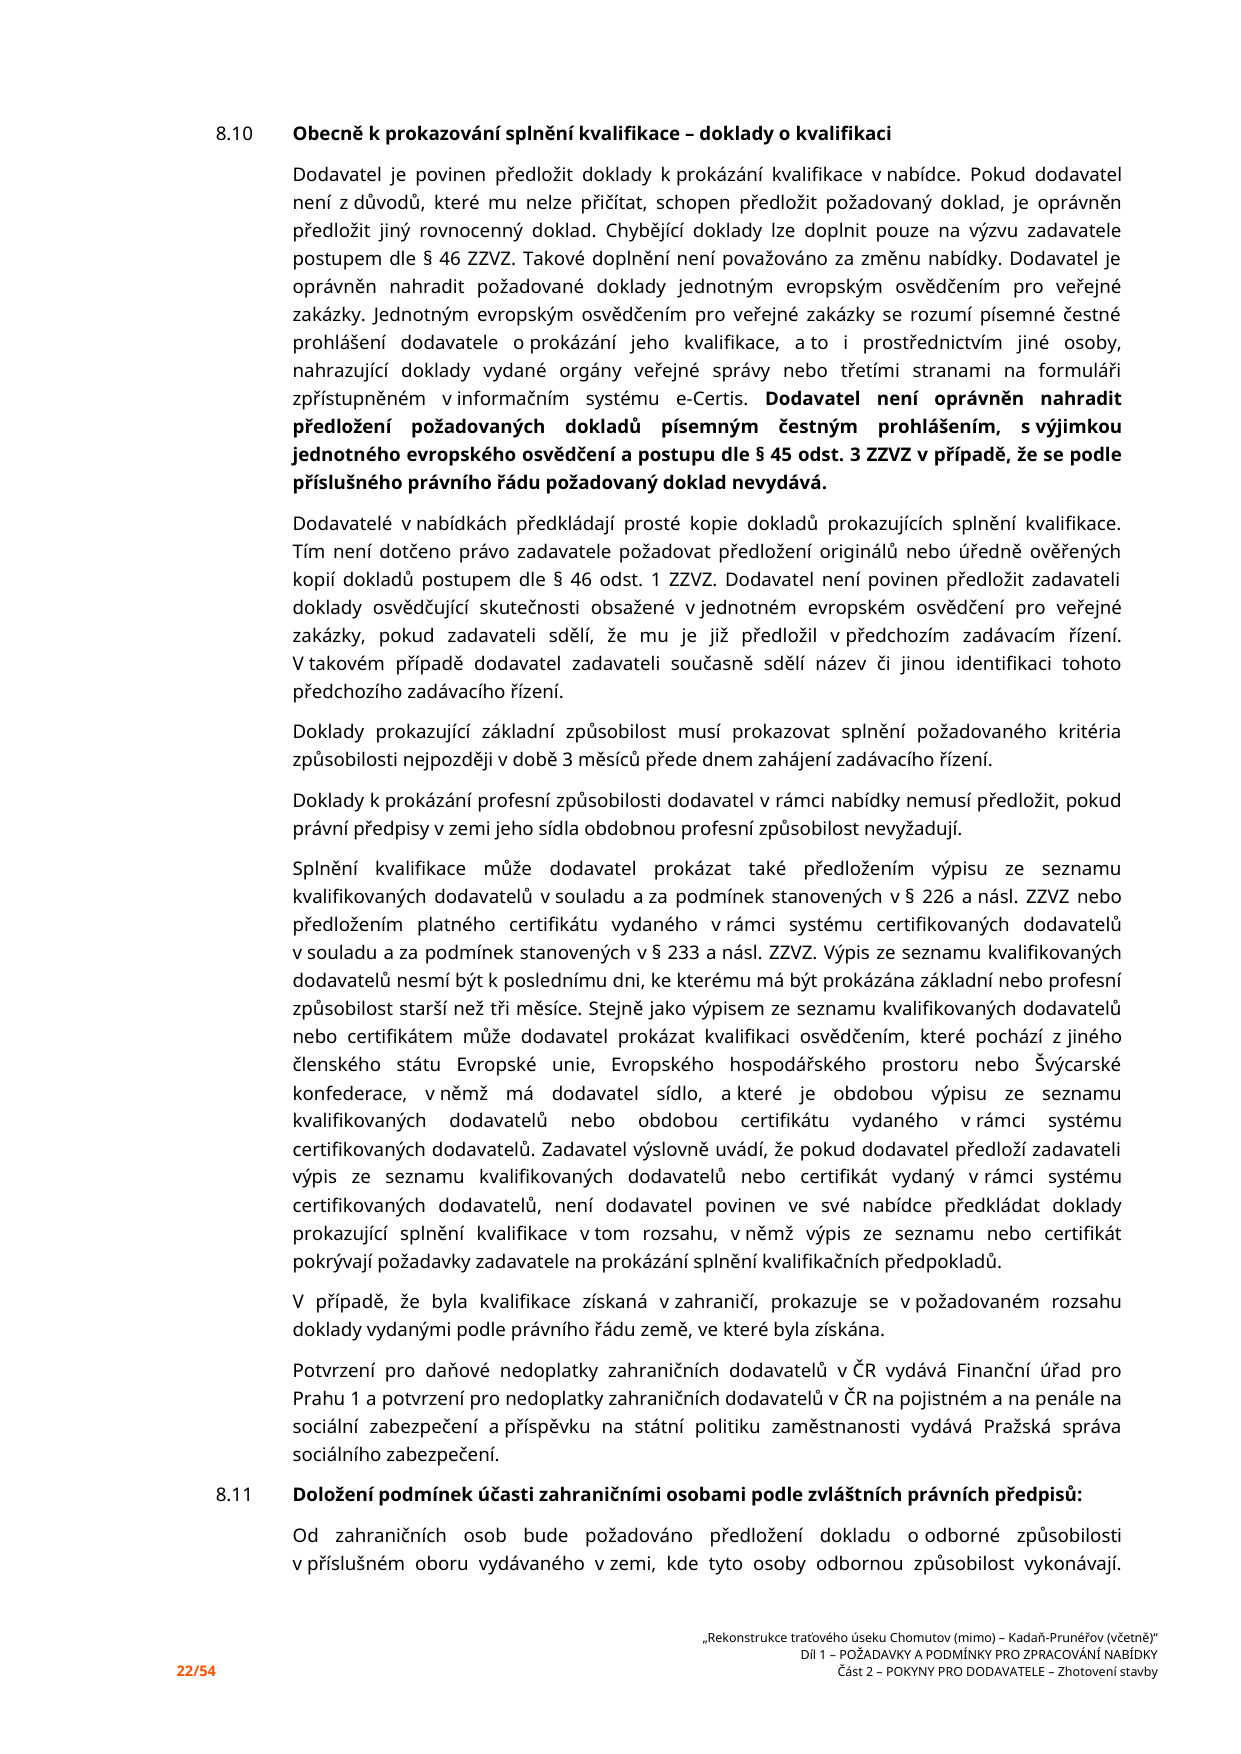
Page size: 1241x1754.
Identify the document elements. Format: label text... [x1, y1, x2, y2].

text Splnění kvalifikace může dodavatel prokázat také předložením výpisu ze seznamu kvalifikovaných dodavatelů v souladu a za podmínek stanovených v § 226 a násl. ZZVZ nebo předložením platného certifikátu vydaného v rámci systému certifikovaných dodavatelů v souladu a za podmínek stanovených v § 233 a násl. ZZVZ. Výpis ze seznamu kvalifikovaných dodavatelů nesmí být k poslednímu dni, ke kterému má být prokázána základní nebo profesní způsobilost starší než tři měsíce. Stejně jako výpisem ze seznamu kvalifikovaných dodavatelů nebo certifikátem může dodavatel prokázat kvalifikaci osvědčením, které pochází z jiného členského státu Evropské unie, Evropského hospodářského prostoru nebo Švýcarské konfederace, v němž má dodavatel sídlo, a které je obdobou výpisu ze seznamu kvalifikovaných dodavatelů nebo obdobou certifikátu vydaného v rámci systému certifikovaných dodavatelů. Zadavatel výslovně uvádí, že pokud dodavatel předloží zadavateli výpis ze seznamu kvalifikovaných dodavatelů nebo certifikát vydaný v rámci systému certifikovaných dodavatelů, není dodavatel povinen ve své nabídce předkládat doklady prokazující splnění kvalifikace v tom rozsahu, v němž výpis ze seznamu nebo certifikát pokrývají požadavky zadavatele na prokázání splnění kvalifikačních předpokladů. [292, 856, 1122, 1273]
text Doložení podmínek účasti zahraničními osobami podle zvláštních právních předpisů: [216, 1482, 1122, 1507]
text Potvrzení pro daňové nedoplatky zahraničních dodavatelů v ČR vydává Finanční úřad pro Prahu 1 a potvrzení pro nedoplatky zahraničních dodavatelů v ČR na pojistném a na penále na sociální zabezpečení a příspěvku na státní politiku zaměstnanosti vydává Pražská správa sociálního zabezpečení. [292, 1357, 1122, 1467]
text Doklady prokazující základní způsobilost musí prokazovat splnění požadovaného kritéria způsobilosti nejpozději v době 3 měsíců přede dnem zahájení zadávacího řízení. [292, 718, 1122, 772]
text Obecně k prokazování splnění kvalifikace – doklady o kvalifikaci [216, 121, 1122, 146]
text Dodavatelé v nabídkách předkládají prosté kopie dokladů prokazujících splnění kvalifikace. Tím není dotčeno právo zadavatele požadovat předložení originálů nebo úředně ověřených kopií dokladů postupem dle § 46 odst. 1 ZZVZ. Dodavatel není povinen předložit zadavateli doklady osvědčující skutečnosti obsažené v jednotném evropském osvědčení pro veřejné zakázky, pokud zadavateli sdělí, že mu je již předložil v předchozím zadávacím řízení. V takovém případě dodavatel zadavateli současně sdělí název či jinou identifikaci tohoto předchozího zadávacího řízení. [292, 510, 1122, 703]
text Doklady k prokázání profesní způsobilosti dodavatel v rámci nabídky nemusí předložit, pokud právní předpisy v zemi jeho sídla obdobnou profesní způsobilost nevyžadují. [292, 787, 1122, 841]
text V případě, že byla kvalifikace získaná v zahraničí, prokazuje se v požadovaném rozsahu doklady vydanými podle právního řádu země, ve které byla získána. [292, 1288, 1122, 1342]
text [292, 1522, 1122, 1576]
text Dodavatel je povinen předložit doklady k prokázání kvalifikace v nabídce. Pokud dodavatel není z důvodů, které mu nelze přičítat, schopen předložit požadovaný doklad, je oprávněn předložit jiný rovnocenný doklad. Chybějící doklady lze doplnit pouze na výzvu zadavatele postupem dle § 46 ZZVZ. Takové doplnění není považováno za změnu nabídky. Dodavatel je oprávněn nahradit požadované doklady jednotným evropským osvědčením pro veřejné zakázky. Jednotným evropským osvědčením pro veřejné zakázky se rozumí písemné čestné prohlášení dodavatele o prokázání jeho kvalifikace, a to i prostřednictvím jiné osoby, nahrazující doklady vydané orgány veřejné správy nebo třetími stranami na formuláři zpřístupněném v informačním systému e-Certis. Dodavatel není oprávněn nahradit předložení požadovaných dokladů písemným čestným prohlášením, s výjimkou jednotného evropského osvědčení a postupu dle § 45 odst. 3 ZZVZ v případě, že se podle příslušného právního řádu požadovaný doklad nevydává. [292, 161, 1122, 495]
